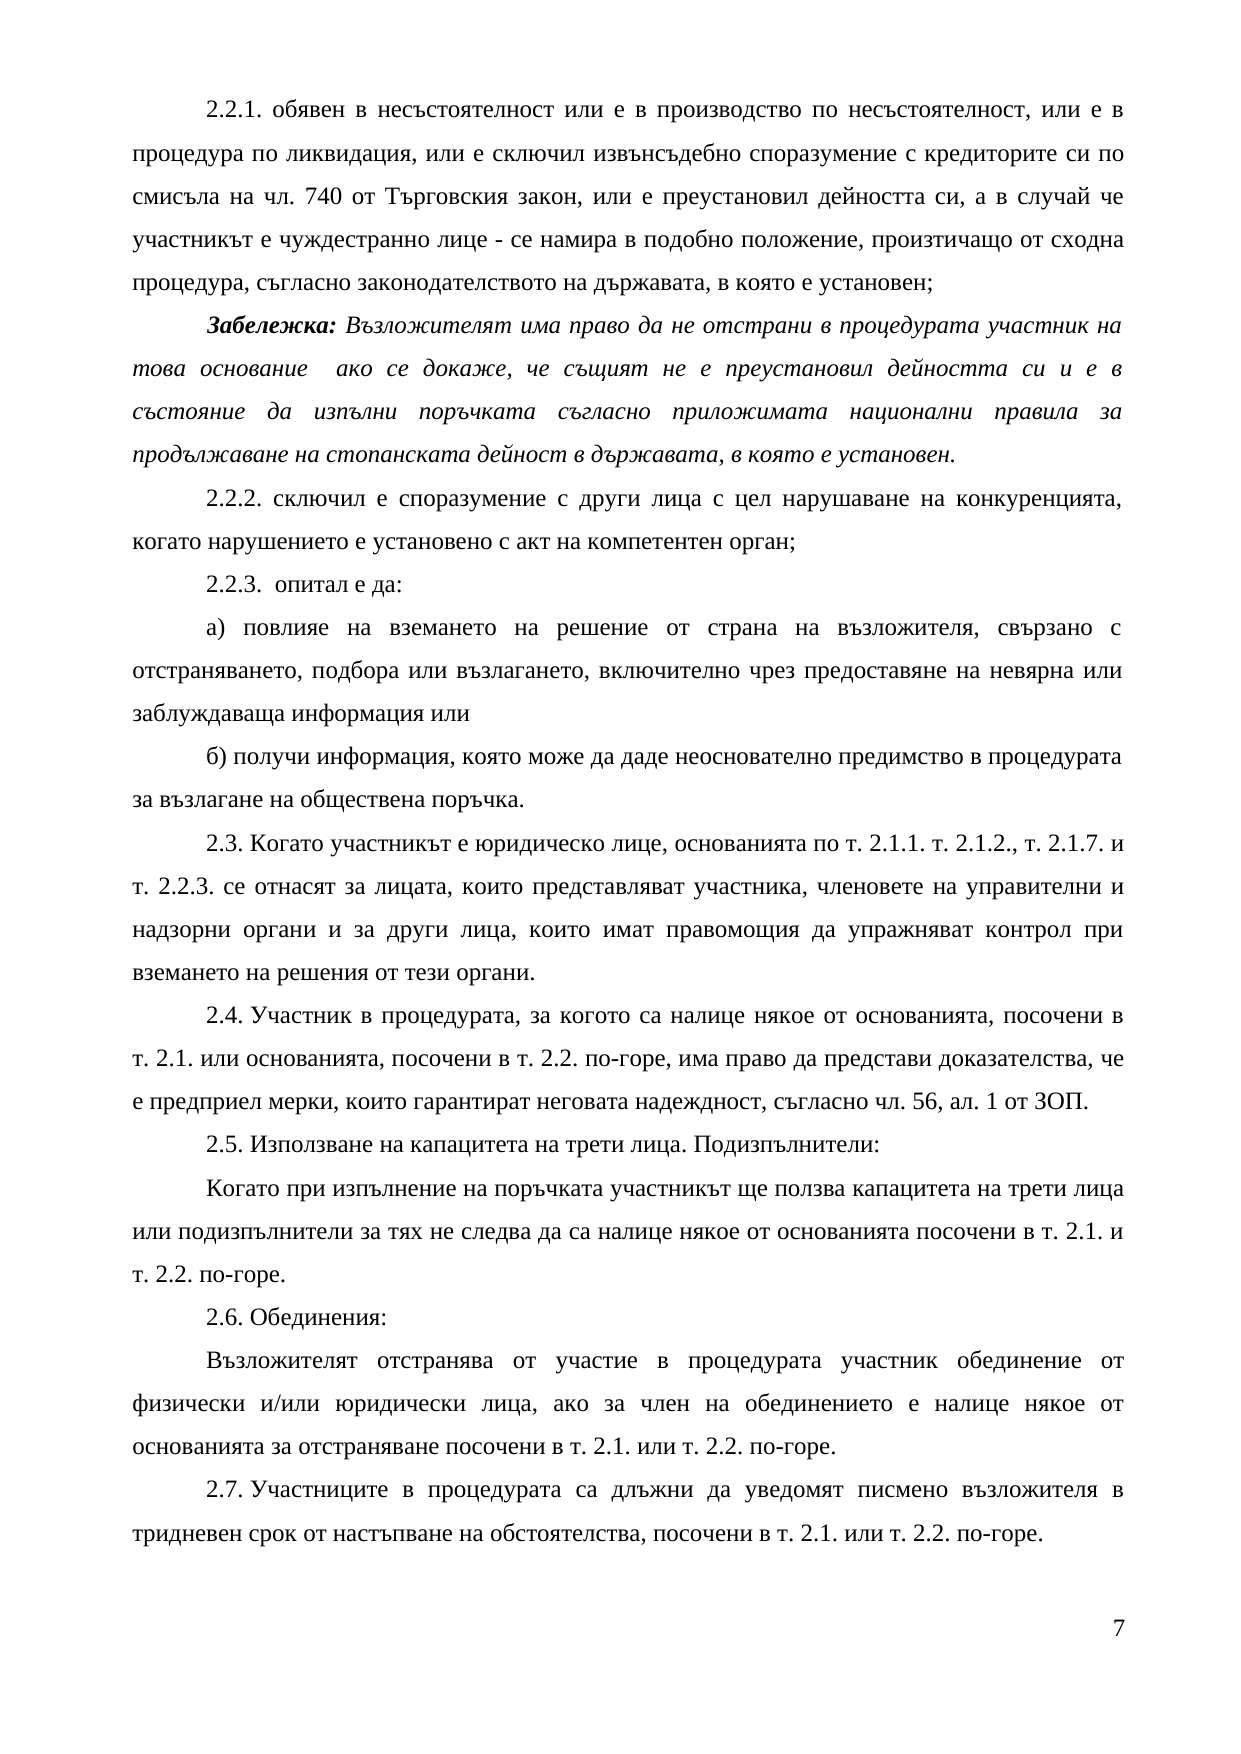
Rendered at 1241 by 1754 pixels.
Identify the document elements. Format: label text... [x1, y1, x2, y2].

text 2.2.3. опитал е да: [132, 569, 1123, 598]
text 2.7. Участниците в процедурата са длъжни да уведомят писмено възложителя в тридневен срок от настъпване на обстоятелства, посочени в т. 2.1. или т. 2.2. по-горе. [132, 1474, 1125, 1546]
text б) получи информация, която може да даде неоснователно предимство в процедурата за възлагане на обществена поръчка. [132, 741, 1123, 813]
text Забележка: Възложителят има право да не отстрани в процедурата участник на това основание ако се докаже, че същият не е преустановил дейността си и е в състояние да изпълни поръчката съгласно приложимата национални правила за продължаване на стопанската дейност в държавата, в която е установен. [132, 310, 1123, 468]
text 2.4. Участник в процедурата, за когото са налице някое от основанията, посочени в т. 2.1. или основанията, посочени в т. 2.2. по-горе, има право да представи доказателства, че е предприел мерки, които гарантират неговата надеждност, съгласно чл. 56, ал. 1 от ЗОП. [132, 1000, 1125, 1115]
text 2.6. Обединения: [132, 1302, 1125, 1331]
text 2.5. Използване на капацитета на трети лица. Подизпълнители: [132, 1129, 1125, 1158]
text Когато при изпълнение на поръчката участникът ще ползва капацитета на трети лица или подизпълнители за тях не следва да са налице някое от основанията посочени в т. 2.1. и т. 2.2. по-горе. [132, 1173, 1125, 1288]
text 2.3. Когато участникът е юридическо лице, основанията по т. 2.1.1. т. 2.1.2., т. 2.1.7. и т. 2.2.3. се отнасят за лицата, които представляват участника, членовете на управителни и надзорни органи и за други лица, които имат правомощия да упражняват контрол при вземането на решения от тези органи. [132, 828, 1125, 986]
text 2.2.1. обявен в несъстоятелност или е в производство по несъстоятелност, или е в процедура по ликвидация, или е сключил извънсъдебно споразумение с кредиторите си по смисъла на чл. 740 от Търговския закон, или е преустановил дейността си, а в случай че участникът е чуждестранно лице - се намира в подобно положение, произтичащо от сходна процедура, съгласно законодателството на държавата, в която е установен; [132, 94, 1125, 296]
text Възложителят отстранява от участие в процедурата участник обединение от физически и/или юридически лица, ако за член на обединението е налице някое от основанията за отстраняване посочени в т. 2.1. или т. 2.2. по-горе. [132, 1345, 1125, 1460]
text 2.2.2. сключил е споразумение с други лица с цел нарушаване на конкуренцията, когато нарушението е установено с акт на компетентен орган; [132, 483, 1123, 554]
text а) повлияе на вземането на решение от страна на възложителя, свързано с отстраняването, подбора или възлагането, включително чрез предоставяне на невярна или заблуждаваща информация или [132, 612, 1123, 727]
